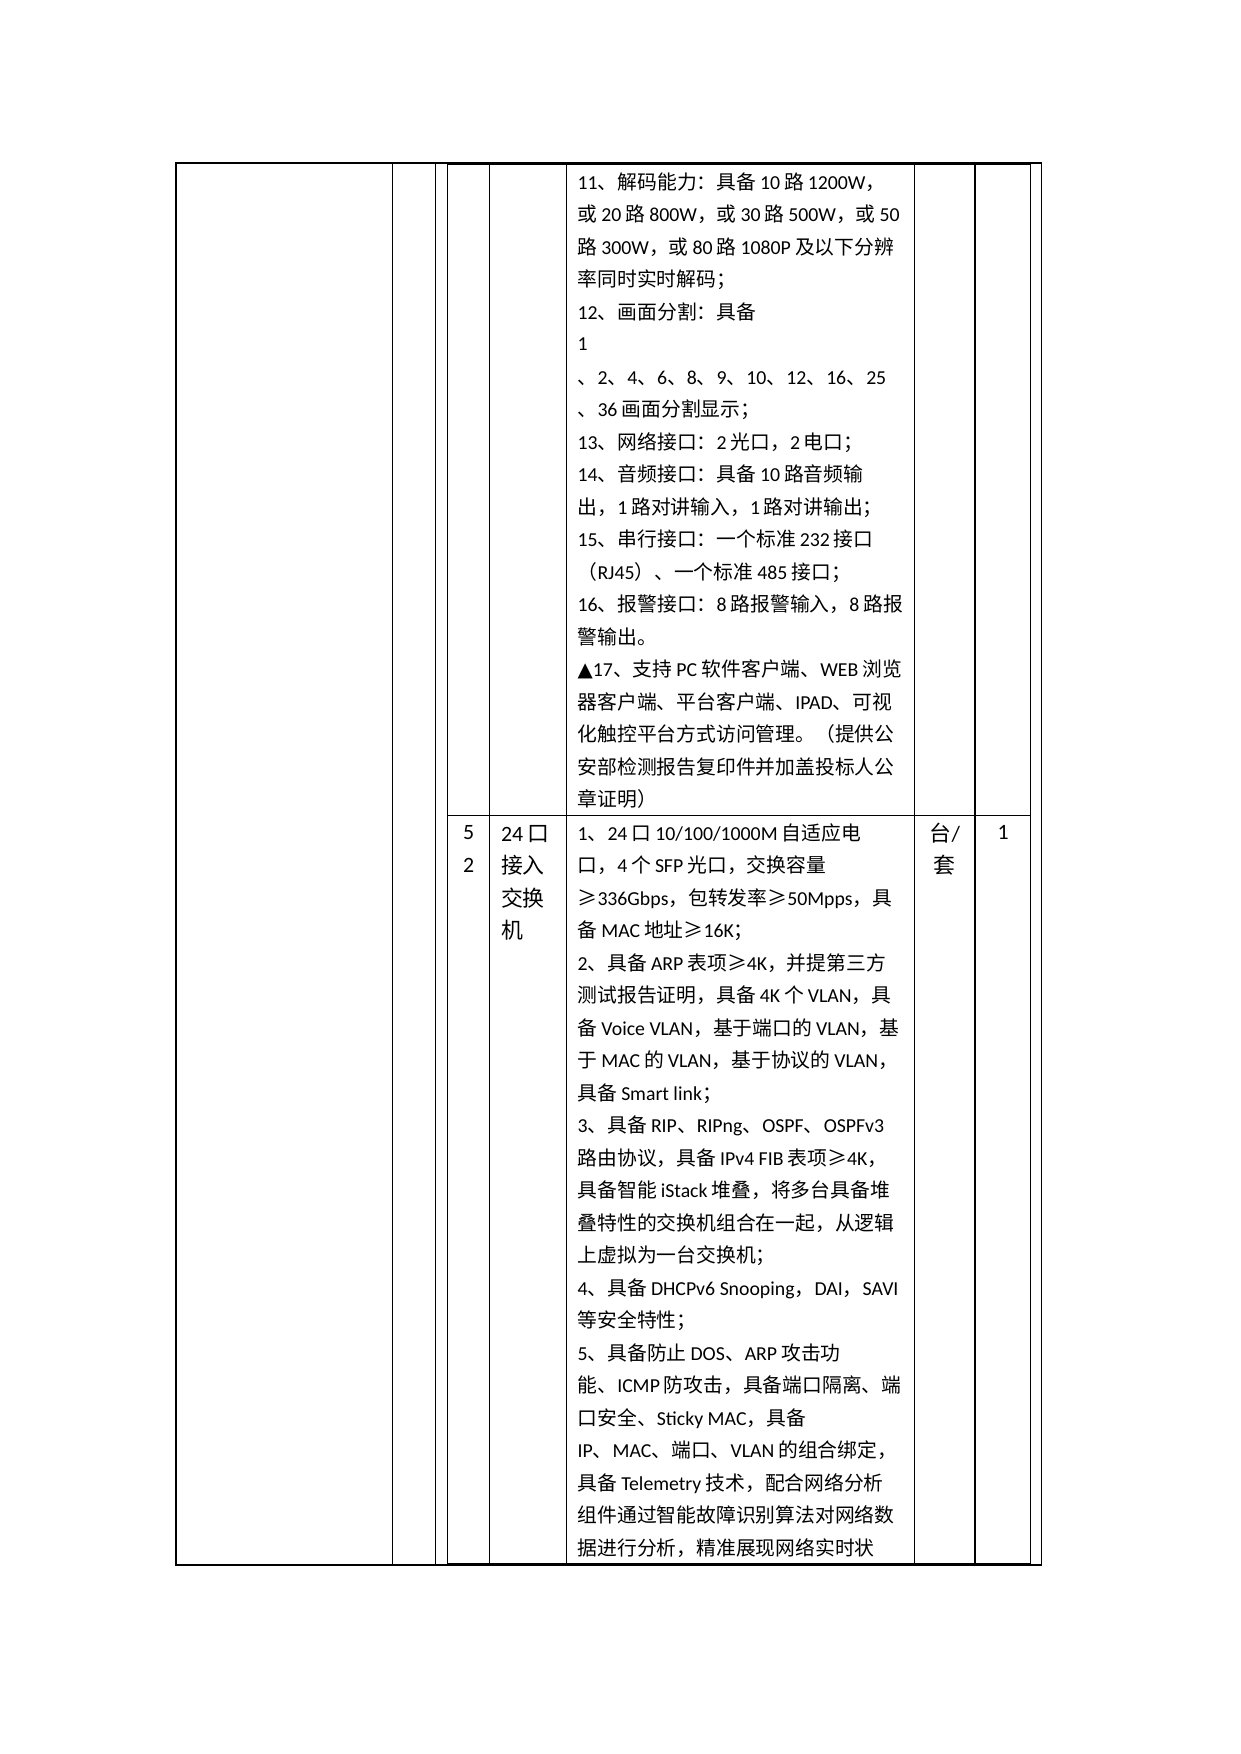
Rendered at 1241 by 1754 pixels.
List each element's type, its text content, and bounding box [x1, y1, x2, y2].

table_cell [177, 164, 392, 1564]
table_cell 1 [393, 164, 435, 1564]
